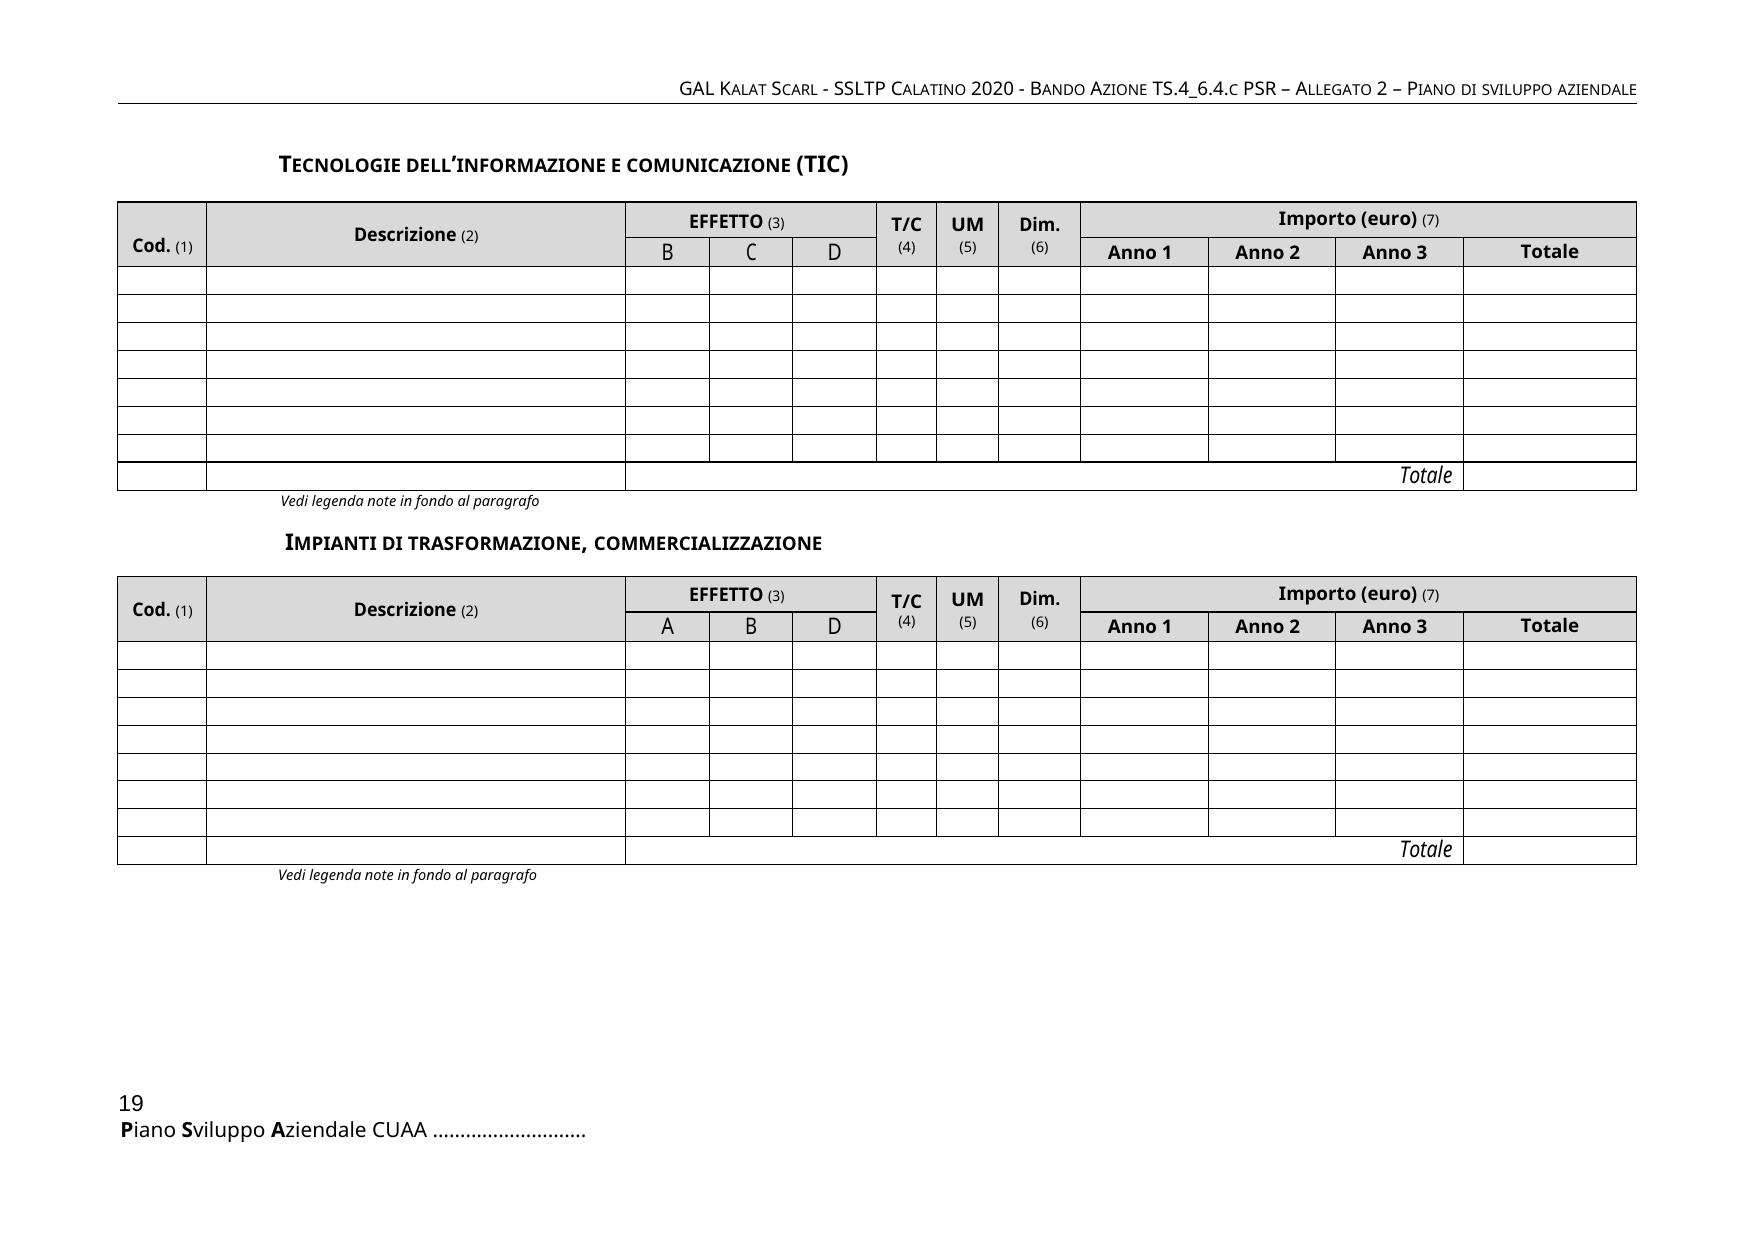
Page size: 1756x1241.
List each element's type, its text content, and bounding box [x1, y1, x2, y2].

table_cell [1081, 781, 1208, 808]
table_cell [877, 435, 936, 461]
table_cell [1464, 351, 1636, 378]
table_cell D [793, 238, 876, 266]
table_cell [207, 837, 625, 864]
table_cell [207, 379, 625, 406]
text Vedi legenda note in fondo al paragrafo [278, 865, 1637, 885]
table_header Importo (euro) (7) [1081, 577, 1636, 611]
table_cell [1209, 267, 1335, 294]
table_cell [937, 323, 998, 350]
table_cell [937, 267, 998, 294]
table_cell [1336, 809, 1463, 836]
table_cell [1464, 463, 1636, 489]
table_cell [1336, 379, 1463, 406]
table_cell [118, 809, 206, 836]
table_cell [793, 407, 876, 433]
table_cell [118, 698, 206, 724]
table_cell [1081, 295, 1208, 322]
table_cell Totale [1464, 238, 1636, 266]
table_cell [999, 698, 1080, 724]
table_cell [710, 642, 792, 668]
table_cell [626, 670, 709, 697]
table_cell [999, 781, 1080, 808]
table_cell [999, 295, 1080, 322]
table_cell [1081, 435, 1208, 461]
table_cell [877, 754, 936, 780]
table_cell [999, 726, 1080, 752]
table_cell [1464, 642, 1636, 668]
table_cell [710, 323, 792, 350]
table_cell [1209, 642, 1335, 668]
table_cell [1081, 407, 1208, 433]
table_cell [1336, 323, 1463, 350]
table_cell Anno 3 [1336, 613, 1463, 641]
table_cell [1336, 726, 1463, 752]
table_cell [1336, 642, 1463, 668]
table_cell [626, 323, 709, 350]
table_cell [877, 267, 936, 294]
table_cell [1209, 351, 1335, 378]
table_cell [1464, 670, 1636, 697]
table_cell [1209, 670, 1335, 697]
table_cell [118, 670, 206, 697]
table_cell C [710, 238, 792, 266]
table_cell B [710, 613, 792, 641]
table_cell [1336, 754, 1463, 780]
table_cell [1081, 379, 1208, 406]
table_header Cod. (1) [118, 203, 206, 266]
table_cell [999, 323, 1080, 350]
table_cell [1209, 295, 1335, 322]
table_cell [118, 726, 206, 752]
table_cell [626, 642, 709, 668]
table_cell [793, 726, 876, 752]
table_header Dim. (6) [999, 577, 1080, 641]
table_cell [877, 642, 936, 668]
table_cell [1464, 698, 1636, 724]
table_cell [710, 670, 792, 697]
table_cell [626, 435, 709, 461]
table_cell [793, 267, 876, 294]
table_cell [793, 295, 876, 322]
table_cell [710, 435, 792, 461]
table_cell [626, 267, 709, 294]
table_cell [626, 407, 709, 433]
table_cell Anno 2 [1209, 238, 1335, 266]
table_cell [118, 463, 206, 489]
table_cell [1336, 267, 1463, 294]
table_cell [1209, 809, 1335, 836]
table_cell [1464, 781, 1636, 808]
table_cell [626, 295, 709, 322]
table_cell [626, 379, 709, 406]
table_header Importo (euro) (7) [1081, 203, 1636, 237]
table_cell [999, 754, 1080, 780]
table_cell B [626, 238, 709, 266]
table_cell [118, 781, 206, 808]
table_cell [207, 781, 625, 808]
table_cell [1209, 407, 1335, 433]
table_cell [937, 670, 998, 697]
table_cell [710, 351, 792, 378]
table_cell [1336, 351, 1463, 378]
table_cell [1081, 809, 1208, 836]
table_cell [1209, 379, 1335, 406]
table_cell [937, 642, 998, 668]
text Vedi legenda note in fondo al paragrafo [280, 491, 1637, 511]
table_cell A [626, 613, 709, 641]
table_cell [877, 809, 936, 836]
table_cell [999, 670, 1080, 697]
table_cell [793, 809, 876, 836]
table_cell [1336, 435, 1463, 461]
table_cell [937, 379, 998, 406]
table_cell [1464, 726, 1636, 752]
table_cell [710, 407, 792, 433]
table_cell [877, 670, 936, 697]
table_cell [207, 726, 625, 752]
table_cell [1464, 809, 1636, 836]
table_cell [207, 351, 625, 378]
table_cell [1209, 754, 1335, 780]
table_header UM (5) [937, 577, 998, 641]
table_cell [793, 754, 876, 780]
table_cell [710, 809, 792, 836]
table_cell [793, 781, 876, 808]
table_cell [937, 295, 998, 322]
table_cell [1464, 754, 1636, 780]
table_cell [999, 379, 1080, 406]
table_cell [710, 754, 792, 780]
table_cell [999, 809, 1080, 836]
table_cell [1464, 407, 1636, 433]
table_cell [1209, 323, 1335, 350]
table_cell [207, 698, 625, 724]
table_cell [207, 323, 625, 350]
table_cell [999, 407, 1080, 433]
table_cell Totale [626, 463, 1463, 489]
table_cell [207, 642, 625, 668]
table_header T/C (4) [877, 577, 936, 641]
table_cell [877, 407, 936, 433]
table_cell [207, 435, 625, 461]
table_cell [937, 754, 998, 780]
table_cell [1081, 642, 1208, 668]
table_cell [793, 670, 876, 697]
table_cell [1081, 323, 1208, 350]
table_cell [1464, 323, 1636, 350]
table_cell [937, 781, 998, 808]
table_cell [118, 435, 206, 461]
table_cell [1336, 670, 1463, 697]
table_cell [793, 698, 876, 724]
table_cell [118, 754, 206, 780]
table_cell [937, 435, 998, 461]
table_cell [626, 809, 709, 836]
table_cell [626, 698, 709, 724]
table_cell [1336, 407, 1463, 433]
table_cell [1464, 295, 1636, 322]
table_cell [626, 726, 709, 752]
table_cell [207, 463, 625, 489]
table_cell [999, 435, 1080, 461]
table_cell [877, 323, 936, 350]
table_cell Anno 1 [1081, 613, 1208, 641]
table_header UM (5) [937, 203, 998, 266]
table_cell [207, 267, 625, 294]
table_cell [793, 379, 876, 406]
table_cell [937, 407, 998, 433]
table_cell [118, 642, 206, 668]
table_cell [877, 698, 936, 724]
table_cell Anno 3 [1336, 238, 1463, 266]
table_cell [626, 781, 709, 808]
table_cell [118, 295, 206, 322]
table_cell [1336, 698, 1463, 724]
table_cell [793, 642, 876, 668]
table_cell [877, 295, 936, 322]
table_cell [877, 781, 936, 808]
table_cell [1209, 435, 1335, 461]
table_cell [1081, 754, 1208, 780]
table_header EFFETTO (3) [626, 203, 876, 237]
table_cell [877, 726, 936, 752]
table_cell [207, 754, 625, 780]
table_cell [793, 323, 876, 350]
table_cell [1464, 267, 1636, 294]
table_cell [1081, 351, 1208, 378]
table_cell [937, 351, 998, 378]
table_cell [877, 379, 936, 406]
table_cell [207, 809, 625, 836]
table_cell [1336, 295, 1463, 322]
table_header T/C (4) [877, 203, 936, 266]
table_cell [1209, 698, 1335, 724]
table_cell [207, 670, 625, 697]
table_cell Totale [1464, 613, 1636, 641]
table_cell [118, 267, 206, 294]
table_cell [710, 379, 792, 406]
table_cell [710, 726, 792, 752]
table_cell [999, 267, 1080, 294]
table_cell [1081, 698, 1208, 724]
table_cell [710, 698, 792, 724]
text IMPIANTI DI TRASFORMAZIONE, COMMERCIALIZZAZIONE [285, 526, 1637, 557]
text TECNOLOGIE DELL’INFORMAZIONE E COMUNICAZIONE (TIC) [278, 148, 1637, 179]
table_header EFFETTO (3) [626, 577, 876, 611]
table_cell [1464, 435, 1636, 461]
table_cell [999, 642, 1080, 668]
table_cell [118, 837, 206, 864]
table_cell [118, 407, 206, 433]
table_header Dim. (6) [999, 203, 1080, 266]
table_cell [710, 781, 792, 808]
table_cell [207, 295, 625, 322]
table_header Cod. (1) [118, 577, 206, 641]
table_cell [1464, 379, 1636, 406]
table_cell [118, 379, 206, 406]
table_header Descrizione (2) [207, 577, 625, 641]
table_cell [118, 323, 206, 350]
table_cell [937, 698, 998, 724]
table_cell [710, 295, 792, 322]
table_cell [1209, 726, 1335, 752]
table_cell [1081, 726, 1208, 752]
table_cell [118, 351, 206, 378]
table_cell [999, 351, 1080, 378]
table_cell Anno 2 [1209, 613, 1335, 641]
table_cell [937, 726, 998, 752]
table_cell [1209, 781, 1335, 808]
table_cell [626, 351, 709, 378]
table_cell [793, 351, 876, 378]
table_cell [207, 407, 625, 433]
table_cell [1081, 670, 1208, 697]
table_header Descrizione (2) [207, 203, 625, 266]
table_cell [1081, 267, 1208, 294]
table_cell [1464, 837, 1636, 864]
table_cell Totale [626, 837, 1463, 864]
table_cell [793, 435, 876, 461]
table_cell [710, 267, 792, 294]
table_cell [1336, 781, 1463, 808]
table_cell [877, 351, 936, 378]
table_cell Anno 1 [1081, 238, 1208, 266]
table_cell [626, 754, 709, 780]
table_cell [937, 809, 998, 836]
table_cell D [793, 613, 876, 641]
